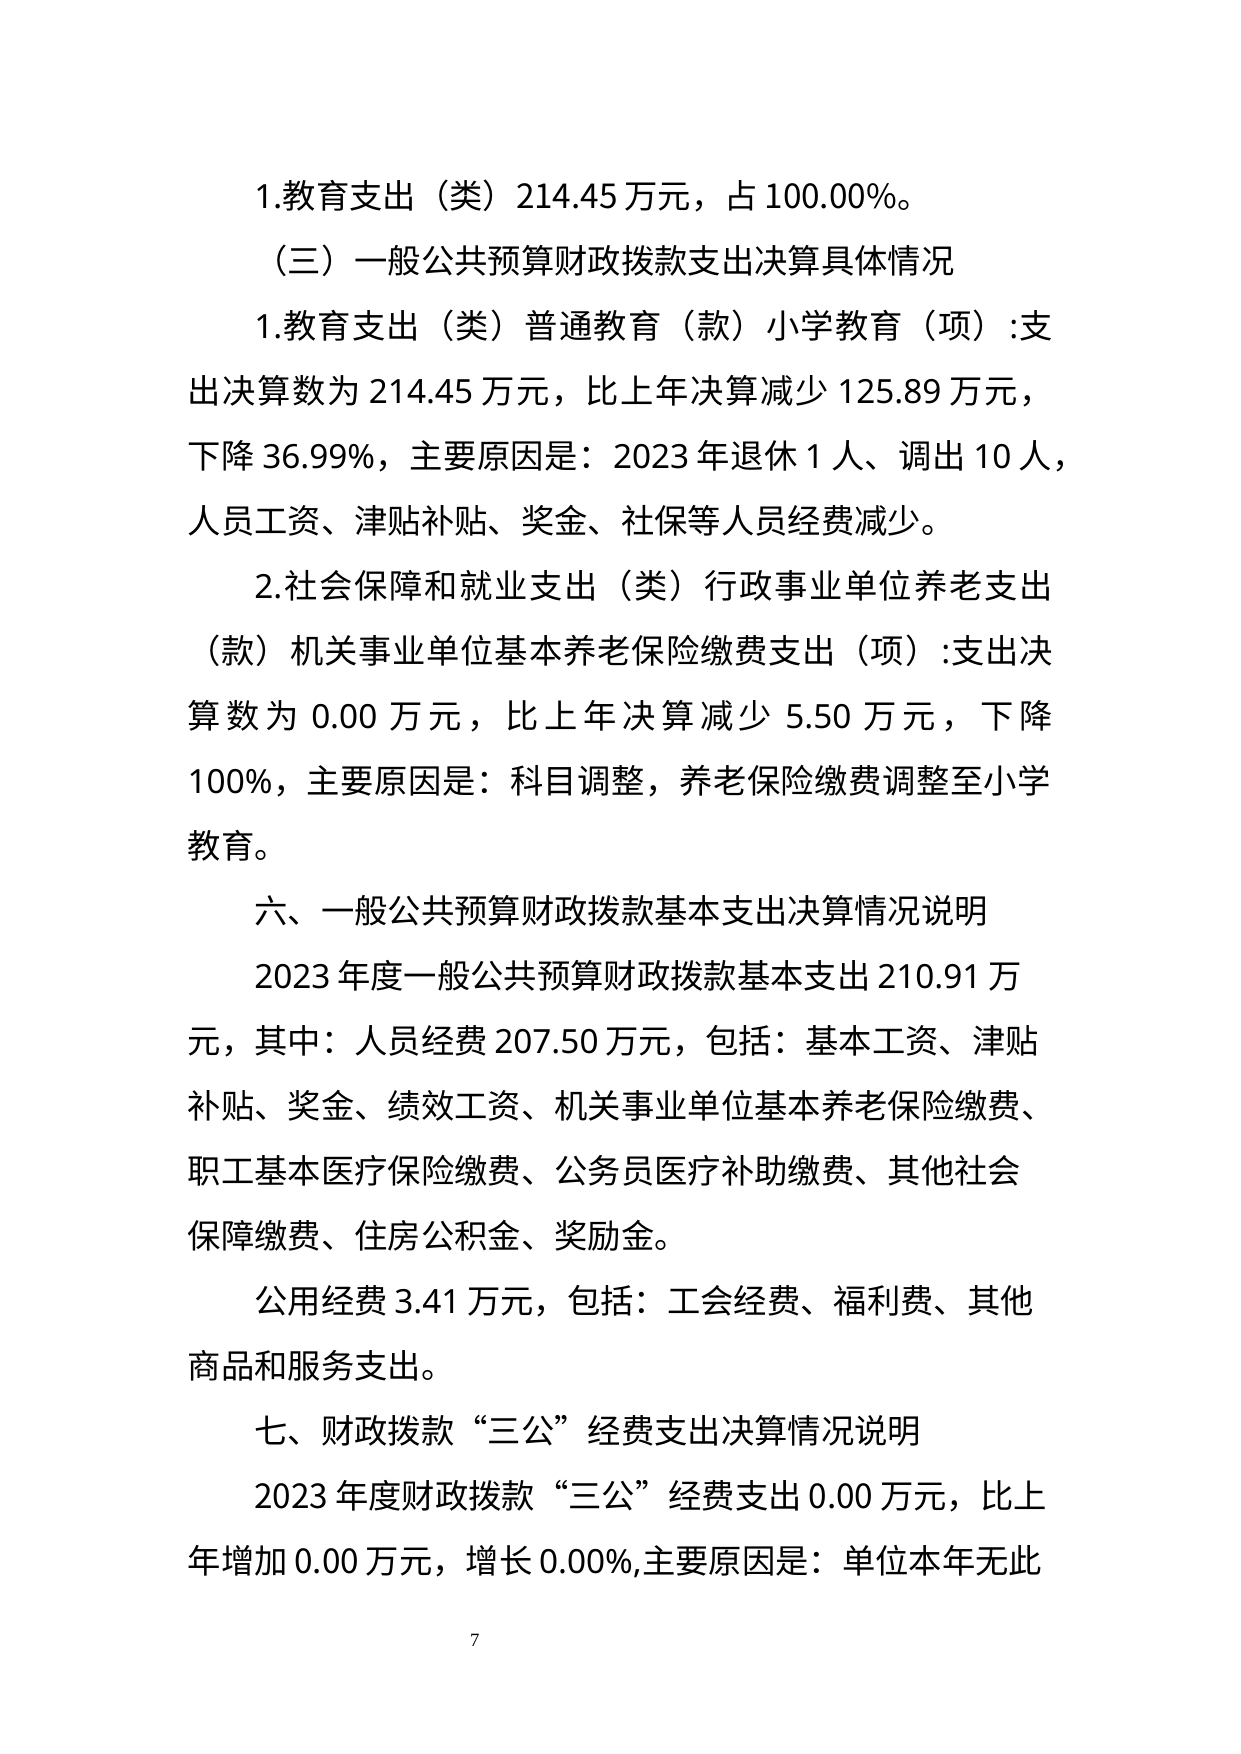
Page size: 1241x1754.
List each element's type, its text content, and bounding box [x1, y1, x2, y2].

text 2.社会保障和就业支出（类）行政事业单位养老支出（款）机关事业单位基本养老保险缴费支出（项）:支出决算数为0.00万元，比上年决算减少5.50万元，下降100%，主要原因是：科目调整，养老保险缴费调整至小学教育。 [187, 552, 1053, 877]
text 六、一般公共预算财政拨款基本支出决算情况说明 [187, 877, 1053, 942]
text 公用经费3.41万元，包括：工会经费、福利费、其他商品和服务支出。 [187, 1267, 1053, 1397]
text 七、财政拨款“三公”经费支出决算情况说明 [187, 1397, 1053, 1462]
text 1.教育支出（类）214.45万元，占100.00%。 [187, 162, 1053, 227]
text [187, 1462, 1053, 1592]
text 1.教育支出（类）普通教育（款）小学教育（项）:支出决算数为214.45万元，比上年决算减少125.89万元，下降36.99%，主要原因是：2023年退休1人、调出10人，人员工资、津贴补贴、奖金、社保等人员经费减少。 [187, 292, 1053, 552]
text 2023年度一般公共预算财政拨款基本支出210.91万元，其中：人员经费207.50万元，包括：基本工资、津贴补贴、奖金、绩效工资、机关事业单位基本养老保险缴费、职工基本医疗保险缴费、公务员医疗补助缴费、其他社会保障缴费、住房公积金、奖励金。 [187, 942, 1053, 1267]
text （三）一般公共预算财政拨款支出决算具体情况 [187, 227, 1053, 292]
